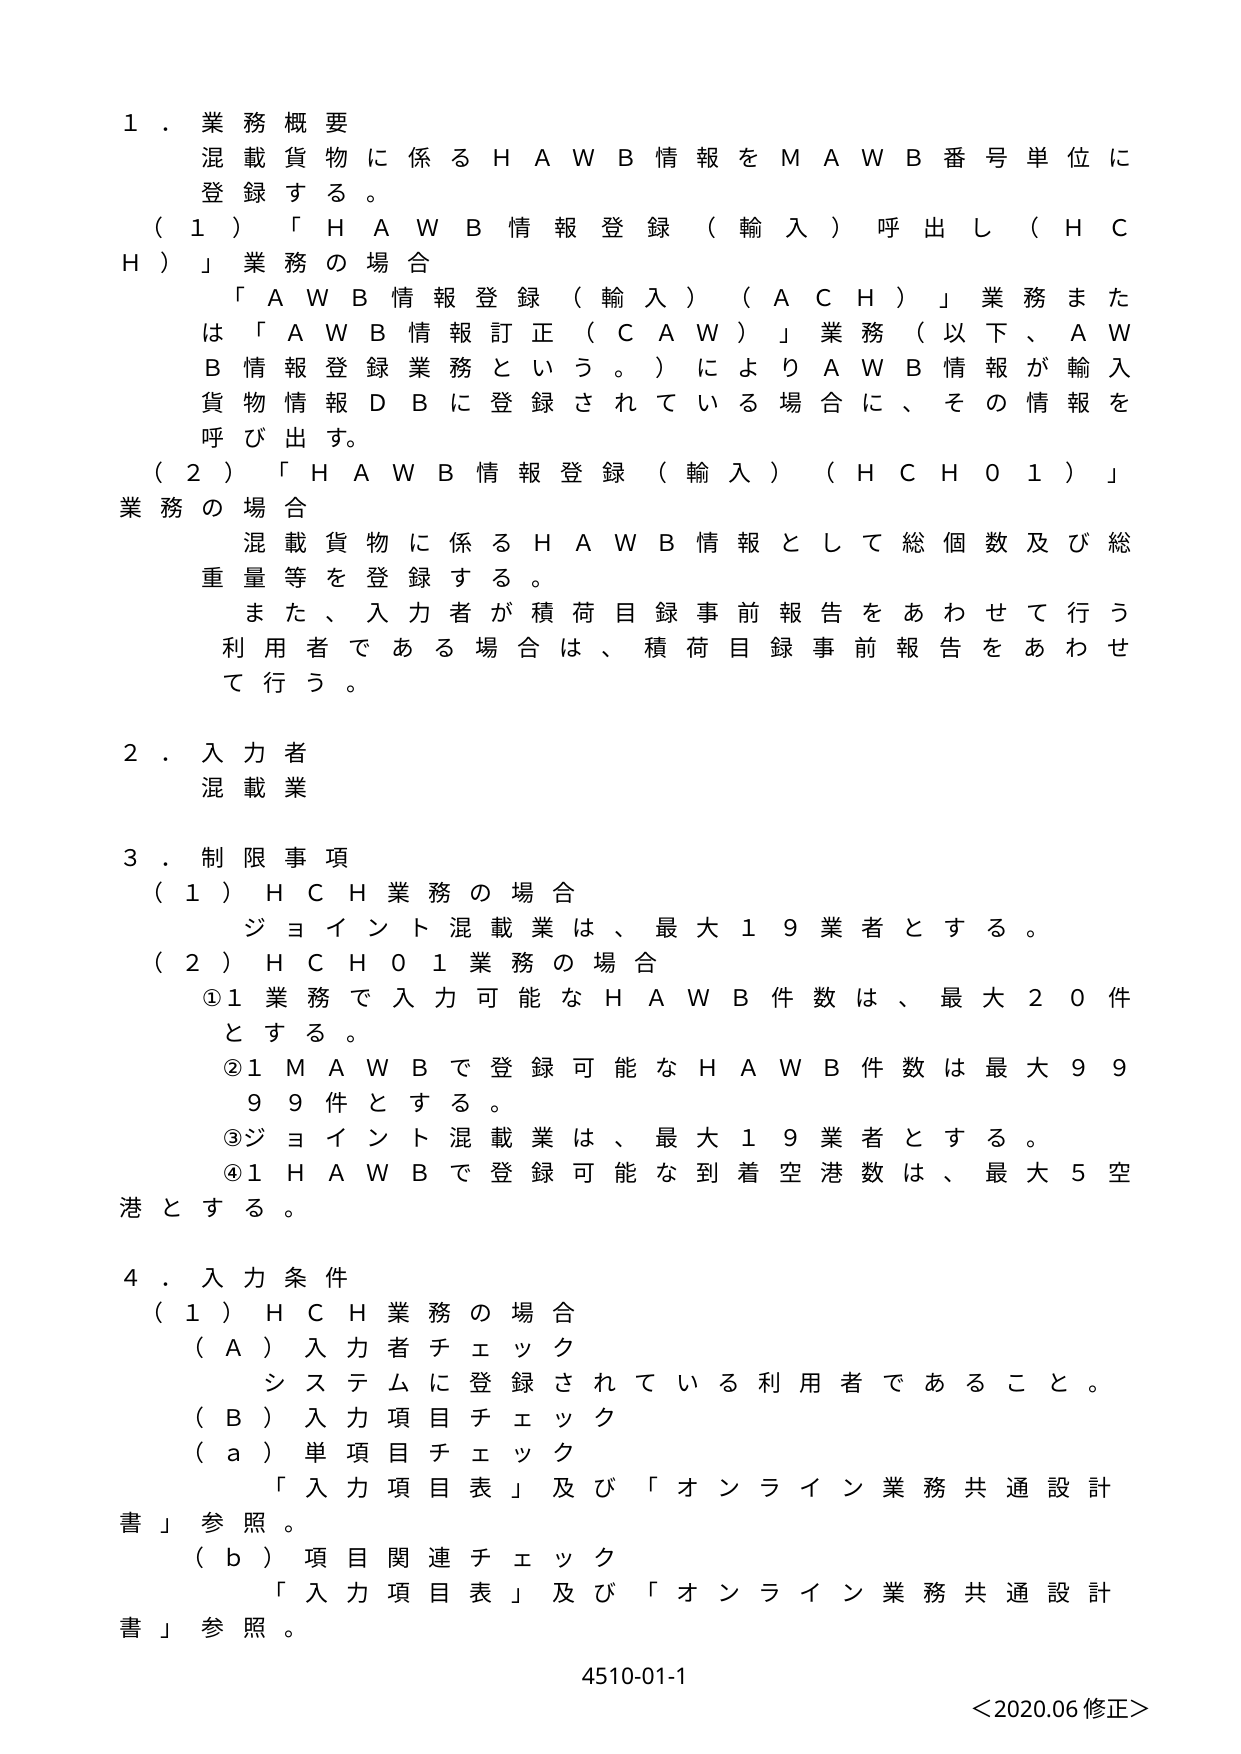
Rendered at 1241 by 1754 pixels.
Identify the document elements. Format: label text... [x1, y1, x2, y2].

text ２．入力者 [119, 734, 1150, 769]
text 「ＡＷＢ情報登録（輸入）（ＡＣＨ）」業務または「ＡＷＢ情報訂正（ＣＡＷ）」業務（以下、ＡＷＢ情報登録業務という。）によりＡＷＢ情報が輸入貨物情報ＤＢに登録されている場合に、その情報を呼び出す。 [202, 279, 1150, 454]
text 「入力項目表」及び「オンライン業務共通設計書」参照。 [119, 1469, 1150, 1539]
text （１）ＨＣＨ業務の場合 [119, 1294, 1150, 1329]
text 混載貨物に係るＨＡＷＢ情報として総個数及び総重量等を登録する。 [181, 524, 1150, 594]
text １．業務概要 [119, 104, 1150, 139]
text 混載業 [119, 769, 1150, 804]
text ジョイント混載業は、最大１９業者とする。 [119, 909, 1150, 944]
text 「入力項目表」及び「オンライン業務共通設計書」参照。 [119, 1574, 1150, 1644]
text ③ジョイント混載業は、最大１９業者とする。 [119, 1119, 1150, 1154]
text 混載貨物に係るＨＡＷＢ情報をＭＡＷＢ番号単位に登録する。 [181, 139, 1150, 209]
text （Ｂ）入力項目チェック [119, 1399, 1150, 1434]
text ②１ＭＡＷＢで登録可能なＨＡＷＢ件数は最大９９９９件とする。 [202, 1049, 1150, 1119]
text （１）ＨＣＨ業務の場合 [119, 874, 1150, 909]
text （ａ）単項目チェック [119, 1434, 1150, 1469]
text （Ａ）入力者チェック [119, 1329, 1150, 1364]
text ①１業務で入力可能なＨＡＷＢ件数は、最大２０件とする。 [201, 979, 1150, 1049]
text ④１ＨＡＷＢで登録可能な到着空港数は、最大５空港とする。 [119, 1154, 1150, 1224]
text システムに登録されている利用者であること。 [119, 1364, 1150, 1399]
text （２）ＨＣＨ０１業務の場合 [119, 944, 1150, 979]
text （２）「ＨＡＷＢ情報登録（輸入）（ＨＣＨ０１）」業務の場合 [119, 454, 1150, 524]
text （ｂ）項目関連チェック [119, 1539, 1150, 1574]
text また、入力者が積荷目録事前報告をあわせて行う利用者である場合は、積荷目録事前報告をあわせて行う。 [202, 594, 1150, 699]
text （１）「ＨＡＷＢ情報登録（輸入）呼出し（ＨＣＨ）」業務の場合 [119, 209, 1150, 279]
text ４．入力条件 [119, 1259, 1150, 1294]
text ３．制限事項 [119, 839, 1150, 874]
